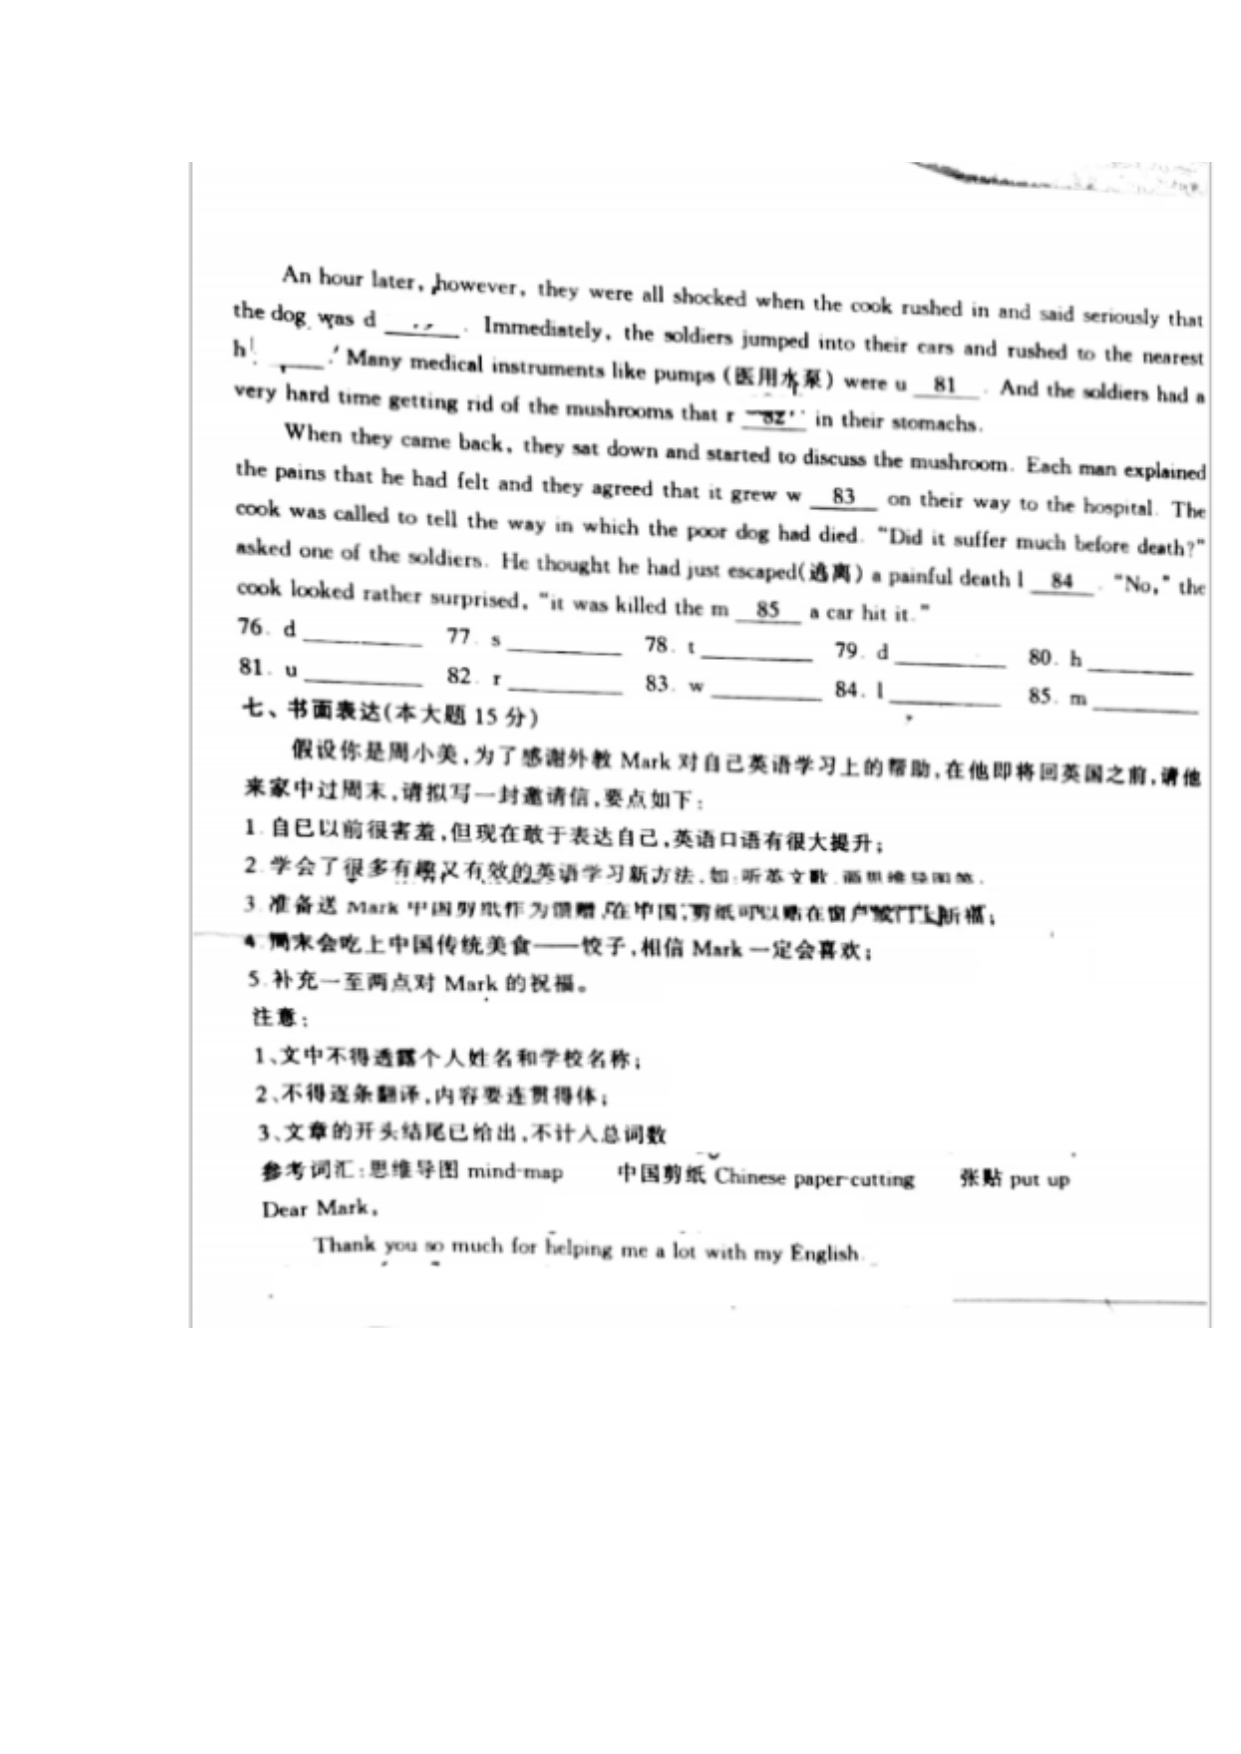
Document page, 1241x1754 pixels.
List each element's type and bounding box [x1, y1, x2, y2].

picture [187, 162, 1218, 1328]
